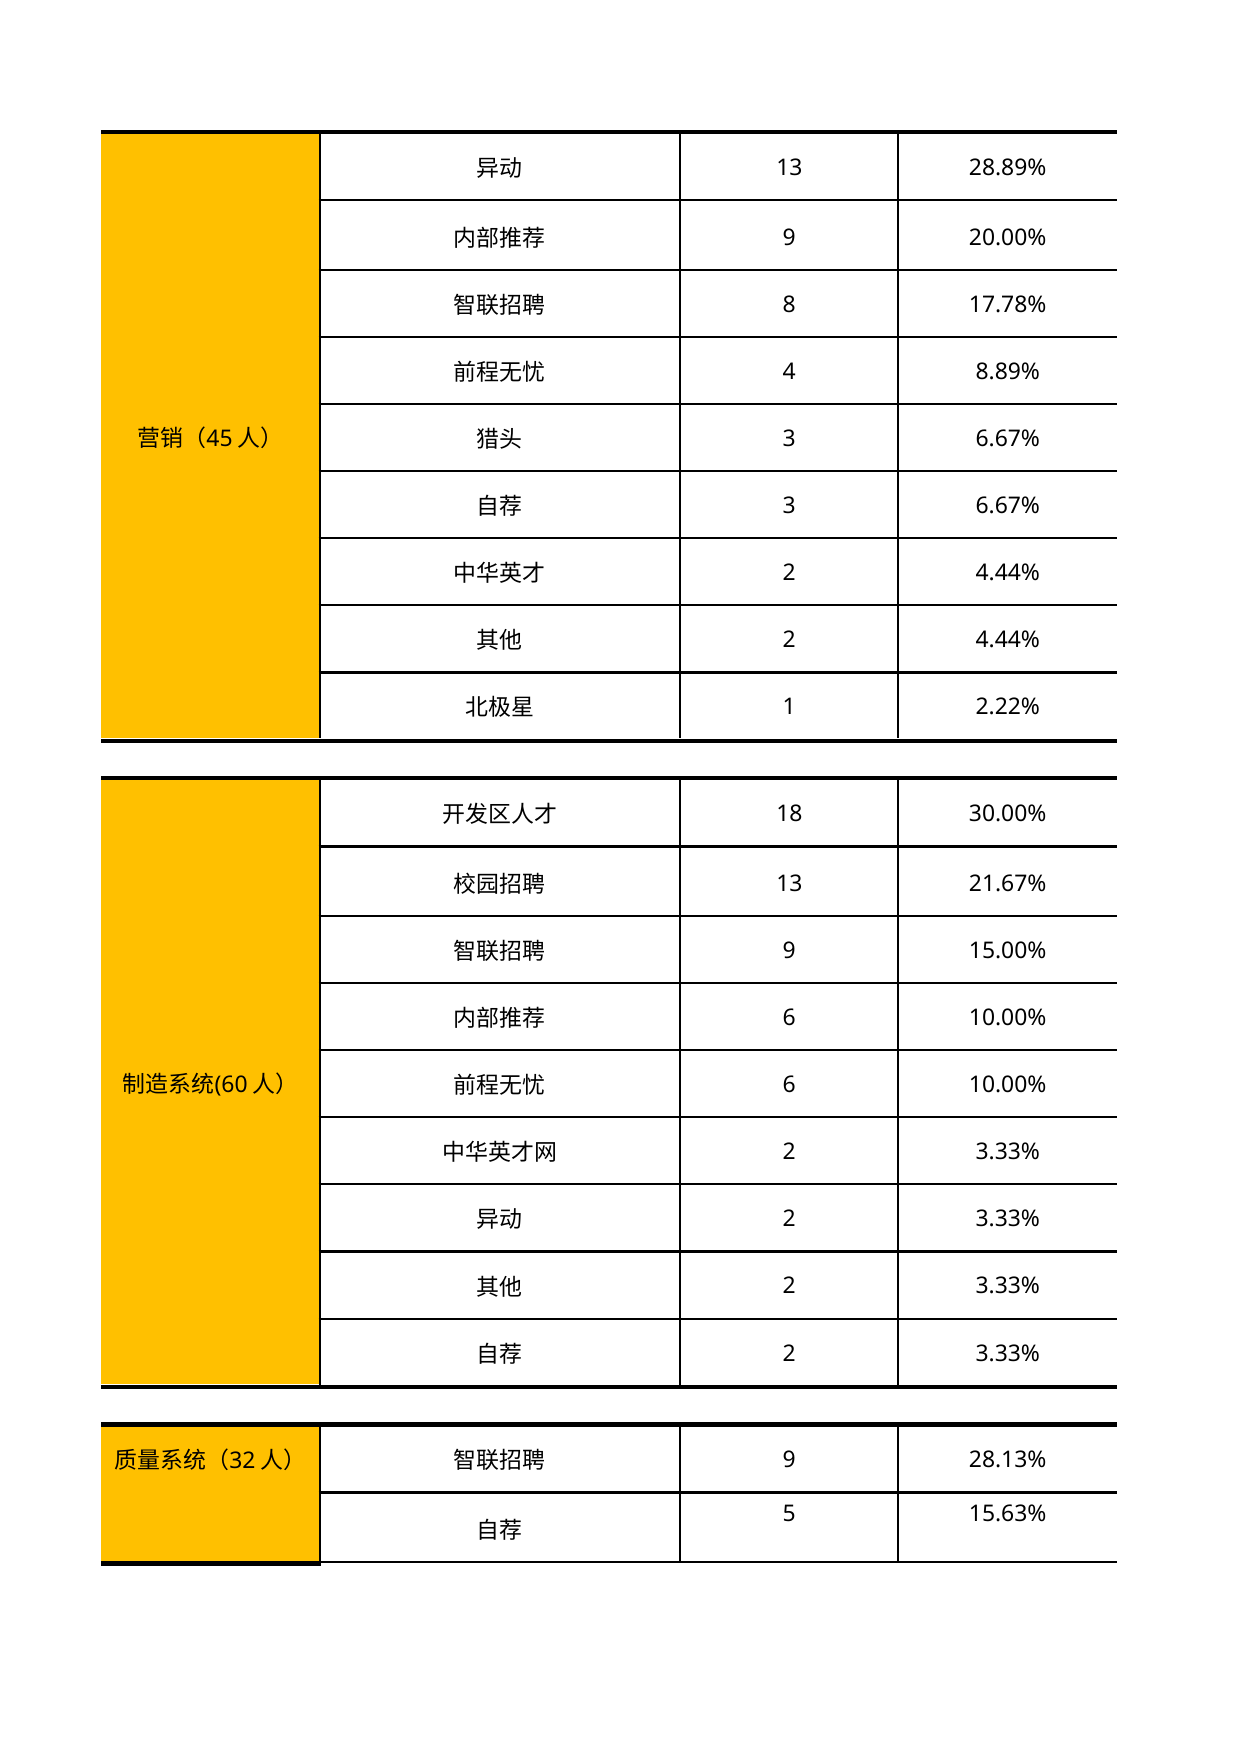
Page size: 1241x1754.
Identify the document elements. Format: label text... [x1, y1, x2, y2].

table_cell 8 [681, 271, 897, 336]
table_cell 2 [681, 1320, 897, 1384]
table_cell 10.00% [899, 1051, 1117, 1116]
table_header 开发区人才 [321, 780, 679, 845]
table_header 制造系统(60人） [101, 780, 319, 1384]
table_header 30.00% [899, 780, 1117, 845]
table_cell 3.33% [899, 1253, 1117, 1317]
table_header 28.13% [899, 1427, 1117, 1491]
table_cell 15.00% [899, 917, 1117, 982]
table_cell 6.67% [899, 472, 1117, 537]
table_cell 3.33% [899, 1185, 1117, 1250]
table_cell 中华英才网 [321, 1118, 679, 1183]
table_cell 其他 [321, 1253, 679, 1317]
table_cell 4.44% [899, 606, 1117, 671]
table_cell 中华英才 [321, 539, 679, 604]
table_cell 异动 [321, 1185, 679, 1250]
table_cell 13 [681, 848, 897, 915]
table_cell 前程无忧 [321, 338, 679, 403]
table_cell 智联招聘 [321, 271, 679, 336]
table_cell 自荐 [321, 1494, 679, 1561]
table_cell 北极星 [321, 674, 679, 738]
table_cell 自荐 [321, 472, 679, 537]
table_cell 4 [681, 338, 897, 403]
table_cell 2.22% [899, 674, 1117, 738]
table_header 18 [681, 780, 897, 845]
table_cell 前程无忧 [321, 1051, 679, 1116]
table_cell 9 [681, 201, 897, 269]
table_cell 智联招聘 [321, 917, 679, 982]
table_cell 2 [681, 1253, 897, 1317]
table_header 质量系统（32人） [101, 1427, 319, 1561]
table_cell 20.00% [899, 201, 1117, 269]
table_cell 21.67% [899, 848, 1117, 915]
table_cell 3 [681, 472, 897, 537]
table_cell 内部推荐 [321, 201, 679, 269]
table_cell 1 [681, 674, 897, 738]
table_cell 17.78% [899, 271, 1117, 336]
table_cell 3.33% [899, 1118, 1117, 1183]
table_cell 3 [681, 405, 897, 470]
table_cell 其他 [321, 606, 679, 671]
table_cell 2 [681, 1185, 897, 1250]
table_header 异动 [321, 134, 679, 199]
table_cell 5 [681, 1494, 897, 1561]
table_cell 2 [681, 606, 897, 671]
table_cell 校园招聘 [321, 848, 679, 915]
table_cell 内部推荐 [321, 984, 679, 1049]
table_cell 3.33% [899, 1320, 1117, 1384]
table_cell 2 [681, 539, 897, 604]
table_cell 9 [681, 917, 897, 982]
table_header 智联招聘 [321, 1427, 679, 1491]
table_cell 自荐 [321, 1320, 679, 1384]
table_cell 4.44% [899, 539, 1117, 604]
table_cell 6 [681, 984, 897, 1049]
table_cell 15.63% [899, 1494, 1117, 1561]
table_cell 10.00% [899, 984, 1117, 1049]
table_cell 8.89% [899, 338, 1117, 403]
table_header 13 [681, 134, 897, 199]
table_header 营销（45人） [101, 134, 319, 738]
table_cell 2 [681, 1118, 897, 1183]
table_cell 6.67% [899, 405, 1117, 470]
table_header 28.89% [899, 134, 1117, 199]
table_header 9 [681, 1427, 897, 1491]
table_cell 6 [681, 1051, 897, 1116]
table_cell 猎头 [321, 405, 679, 470]
